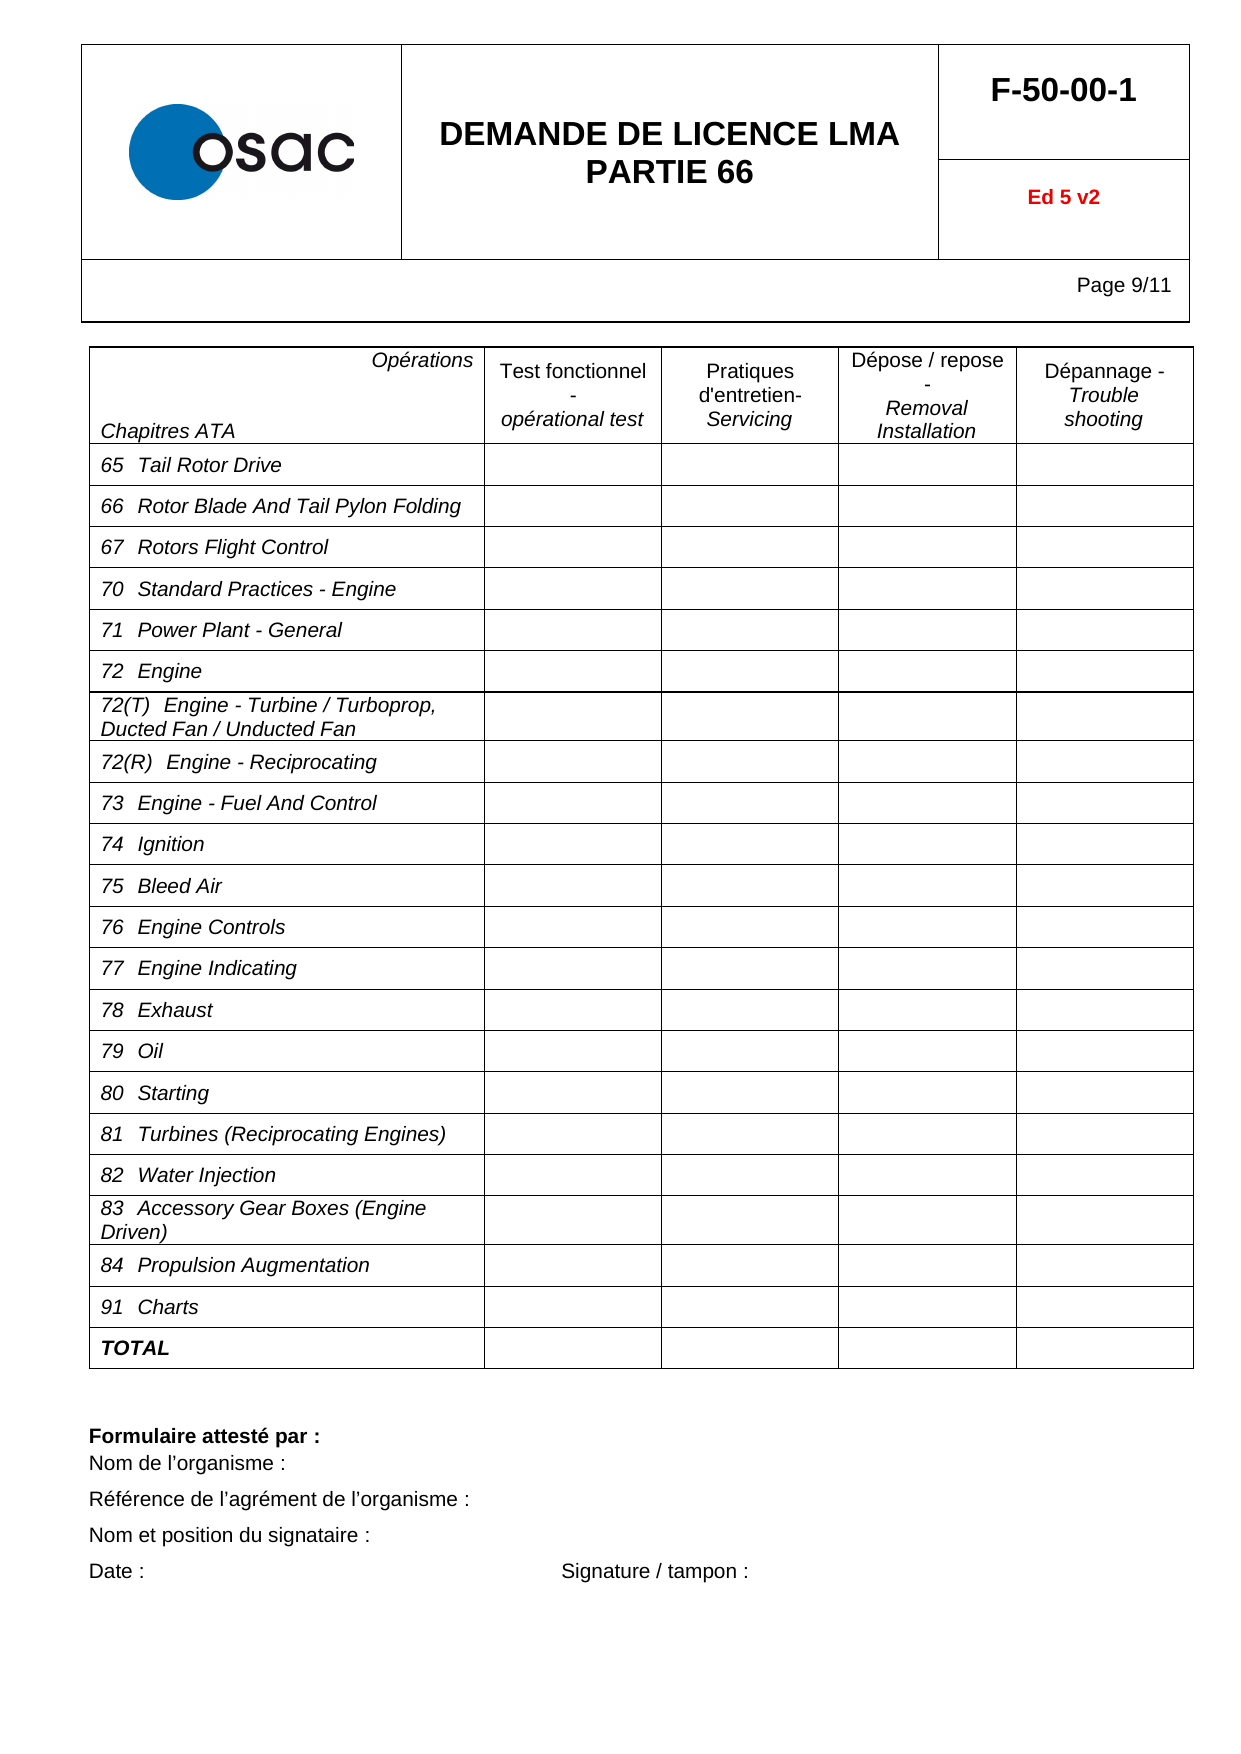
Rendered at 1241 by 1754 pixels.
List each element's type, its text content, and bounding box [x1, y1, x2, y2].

table_cell [839, 948, 1016, 988]
table_cell [662, 741, 838, 782]
table_cell [1017, 907, 1193, 947]
table_cell [1017, 1072, 1193, 1112]
table_cell TOTAL [90, 1328, 484, 1368]
table_cell 78 Exhaust [90, 990, 484, 1030]
table_cell [662, 907, 838, 947]
table_cell 65 Tail Rotor Drive [90, 444, 484, 484]
table_cell 71 Power Plant - General [90, 610, 484, 650]
table_cell [485, 1031, 661, 1071]
table_cell [485, 693, 661, 740]
table_cell [485, 741, 661, 782]
table_cell [485, 948, 661, 988]
table_cell [839, 486, 1016, 526]
table_cell [1017, 444, 1193, 484]
table_cell [1017, 865, 1193, 906]
table_cell 84 Propulsion Augmentation [90, 1245, 484, 1286]
table_cell [1017, 783, 1193, 823]
table_cell [839, 824, 1016, 864]
table_cell [662, 865, 838, 906]
table_cell [662, 568, 838, 609]
table_cell [839, 1196, 1016, 1244]
table_cell [1017, 610, 1193, 650]
table_cell [839, 1328, 1016, 1368]
table_cell 66 Rotor Blade And Tail Pylon Folding [90, 486, 484, 526]
table_cell [485, 1114, 661, 1154]
table_header Dépannage - Trouble shooting [1017, 348, 1193, 443]
table_cell 79 Oil [90, 1031, 484, 1071]
table_cell [1017, 568, 1193, 609]
table_cell [662, 824, 838, 864]
table_cell [662, 1114, 838, 1154]
table_cell 76 Engine Controls [90, 907, 484, 947]
table_cell [485, 1072, 661, 1112]
table_cell [1017, 1196, 1193, 1244]
table_cell [839, 741, 1016, 782]
table_cell [662, 486, 838, 526]
table_cell 81 Turbines (Reciprocating Engines) [90, 1114, 484, 1154]
table_cell [839, 1031, 1016, 1071]
table_cell [662, 1328, 838, 1368]
table_cell [485, 444, 661, 484]
table_cell 74 Ignition [90, 824, 484, 864]
table_cell [485, 865, 661, 906]
table_cell [839, 693, 1016, 740]
table_cell [662, 444, 838, 484]
table_cell [839, 568, 1016, 609]
text Nom de l’organisme : [89, 1451, 1122, 1475]
table_header Dépose / repose - Removal Installation [839, 348, 1016, 443]
table_cell 70 Standard Practices - Engine [90, 568, 484, 609]
table_cell [1017, 1328, 1193, 1368]
table_cell 67 Rotors Flight Control [90, 527, 484, 567]
table_cell [485, 1196, 661, 1244]
table_cell [1017, 693, 1193, 740]
table_cell [485, 651, 661, 691]
table_cell [1017, 1245, 1193, 1286]
table_cell [485, 486, 661, 526]
table_cell [662, 1072, 838, 1112]
table_cell [662, 651, 838, 691]
table_cell [839, 990, 1016, 1030]
text Date : Signature / tampon : [89, 1559, 1122, 1583]
table_cell 91 Charts [90, 1287, 484, 1327]
table_cell [662, 693, 838, 740]
table_cell [1017, 741, 1193, 782]
table_cell [839, 865, 1016, 906]
table_cell [662, 527, 838, 567]
table_cell [485, 1245, 661, 1286]
table_cell 77 Engine Indicating [90, 948, 484, 988]
table_cell [662, 1287, 838, 1327]
table_cell [485, 610, 661, 650]
table_cell [485, 527, 661, 567]
table_cell [662, 1031, 838, 1071]
table_cell [662, 1196, 838, 1244]
table_cell [485, 568, 661, 609]
table_cell 73 Engine - Fuel And Control [90, 783, 484, 823]
table_cell [1017, 990, 1193, 1030]
table_cell [485, 783, 661, 823]
table_cell [839, 1114, 1016, 1154]
table_header Test fonctionnel - opérational test [485, 348, 661, 443]
table_cell [1017, 824, 1193, 864]
table_cell [1017, 948, 1193, 988]
table_cell [1017, 651, 1193, 691]
table_cell [662, 610, 838, 650]
table_cell [839, 1287, 1016, 1327]
picture [129, 104, 354, 200]
table_cell [485, 824, 661, 864]
table_cell [485, 1328, 661, 1368]
table_cell [1017, 486, 1193, 526]
table_cell [662, 1245, 838, 1286]
table_cell [839, 1072, 1016, 1112]
table_cell [485, 990, 661, 1030]
table_cell [485, 907, 661, 947]
table_cell [839, 610, 1016, 650]
table_cell [485, 1155, 661, 1195]
table_cell [662, 990, 838, 1030]
table_cell [839, 1155, 1016, 1195]
text Nom et position du signataire : [89, 1523, 1122, 1547]
table_cell 72(T) Engine - Turbine / Turboprop, Ducted Fan / Unducted Fan [90, 693, 484, 740]
table_cell 72(R) Engine - Reciprocating [90, 741, 484, 782]
table_cell 83 Accessory Gear Boxes (Engine Driven) [90, 1196, 484, 1244]
table_cell [485, 1287, 661, 1327]
table_cell [1017, 527, 1193, 567]
table_cell [839, 907, 1016, 947]
table_header Pratiques d'entretien- Servicing [662, 348, 838, 443]
table_cell [839, 651, 1016, 691]
table_cell 72 Engine [90, 651, 484, 691]
table_cell [1017, 1155, 1193, 1195]
table_cell [662, 1155, 838, 1195]
table_cell [839, 1245, 1016, 1286]
table_cell 80 Starting [90, 1072, 484, 1112]
table_cell [1017, 1287, 1193, 1327]
table_header Opérations Chapitres ATA [90, 348, 484, 443]
table_cell [1017, 1114, 1193, 1154]
text Référence de l’agrément de l’organisme : [89, 1487, 1122, 1511]
text Formulaire attesté par : [89, 1423, 1122, 1447]
table_cell [839, 444, 1016, 484]
table_cell [1017, 1031, 1193, 1071]
table_cell [839, 527, 1016, 567]
table_cell 82 Water Injection [90, 1155, 484, 1195]
table_cell [662, 783, 838, 823]
table_cell 75 Bleed Air [90, 865, 484, 906]
table_cell [662, 948, 838, 988]
table_cell [839, 783, 1016, 823]
